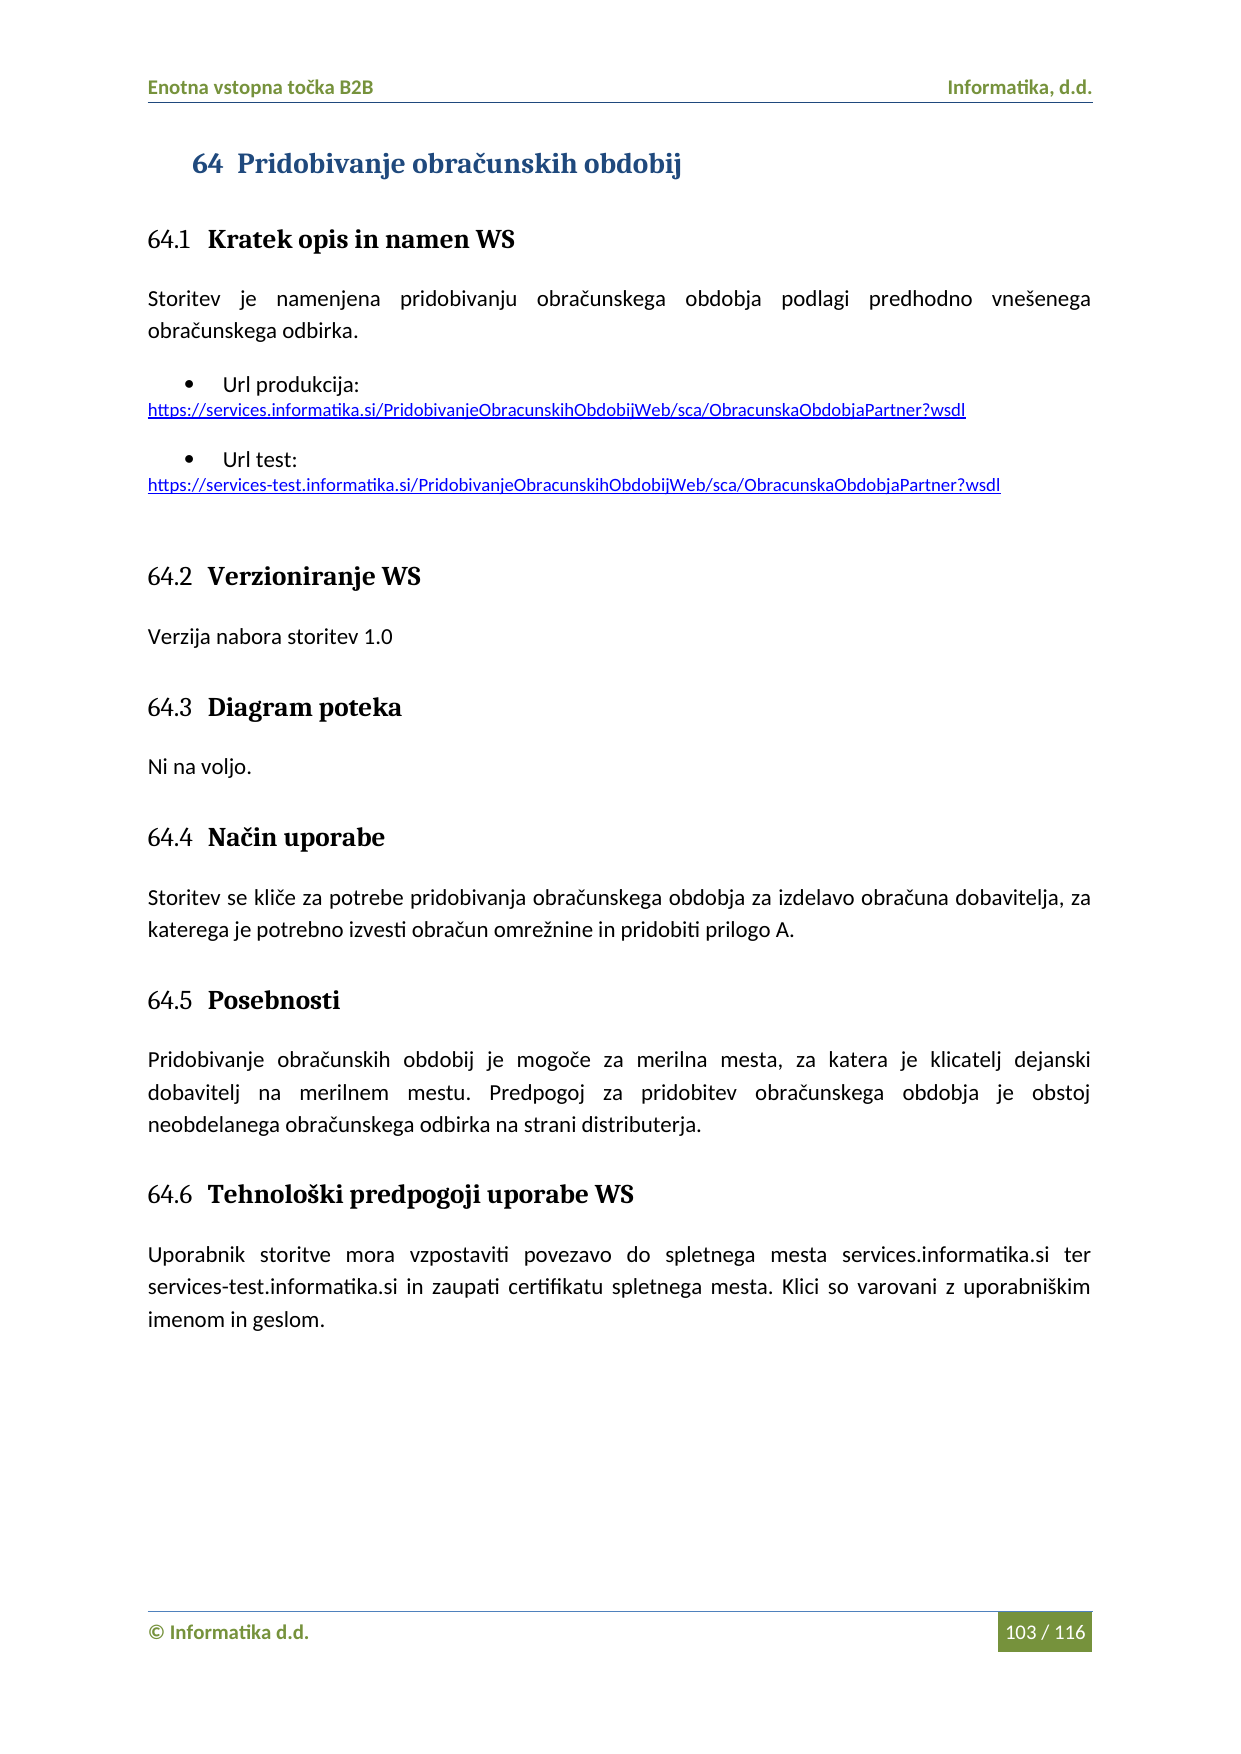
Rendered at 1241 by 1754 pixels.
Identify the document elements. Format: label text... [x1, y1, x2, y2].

subtitle Način uporabe [148, 822, 1092, 853]
subtitle Diagram poteka [148, 692, 1092, 723]
text https://services.informatika.si/PridobivanjeObracunskihObdobijWeb/sca/ObracunskaObdobjaPartner?wsdl [148, 398, 1092, 421]
text https://services-test.informatika.si/ [148, 473, 1092, 496]
list Pridobivanje obračunskih obdobij [192, 148, 1092, 181]
subtitle Verzioniranje WS [148, 561, 1092, 592]
text Uporabnik storitve mora vzpostaviti povezavo do spletnega mesta services.informatika.si ter services-test.informatika.si in zaupati certifikatu spletnega mesta. Klici so varovani z uporabniškim imenom in geslom. [148, 1240, 1092, 1333]
list Url produkcija: [185, 370, 1092, 398]
text Ni na voljo. [148, 752, 1092, 781]
subtitle Posebnosti [148, 985, 1092, 1016]
text Storitev se kliče za potrebe pridobivanja obračunskega obdobja za izdelavo obračuna dobavitelja, za katerega je potrebno izvesti obračun omrežnine in pridobiti prilogo A. [148, 883, 1092, 943]
text Storitev je namenjena pridobivanju obračunskega obdobja podlagi predhodno vnešenega obračunskega odbirka. [148, 284, 1092, 345]
subtitle Kratek opis in namen WS [148, 224, 1092, 255]
list Url test: [185, 445, 1092, 473]
subtitle Tehnološki predpogoji uporabe WS [148, 1179, 1092, 1211]
text Pridobivanje obračunskih obdobij je mogoče za merilna mesta, za katera je klicatelj dejanski dobavitelj na merilnem mestu. Predpogoj za pridobitev obračunskega obdobja je obstoj neobdelanega obračunskega odbirka na strani distributerja. [148, 1046, 1092, 1138]
text Verzija nabora storitev 1.0 [148, 622, 1092, 650]
